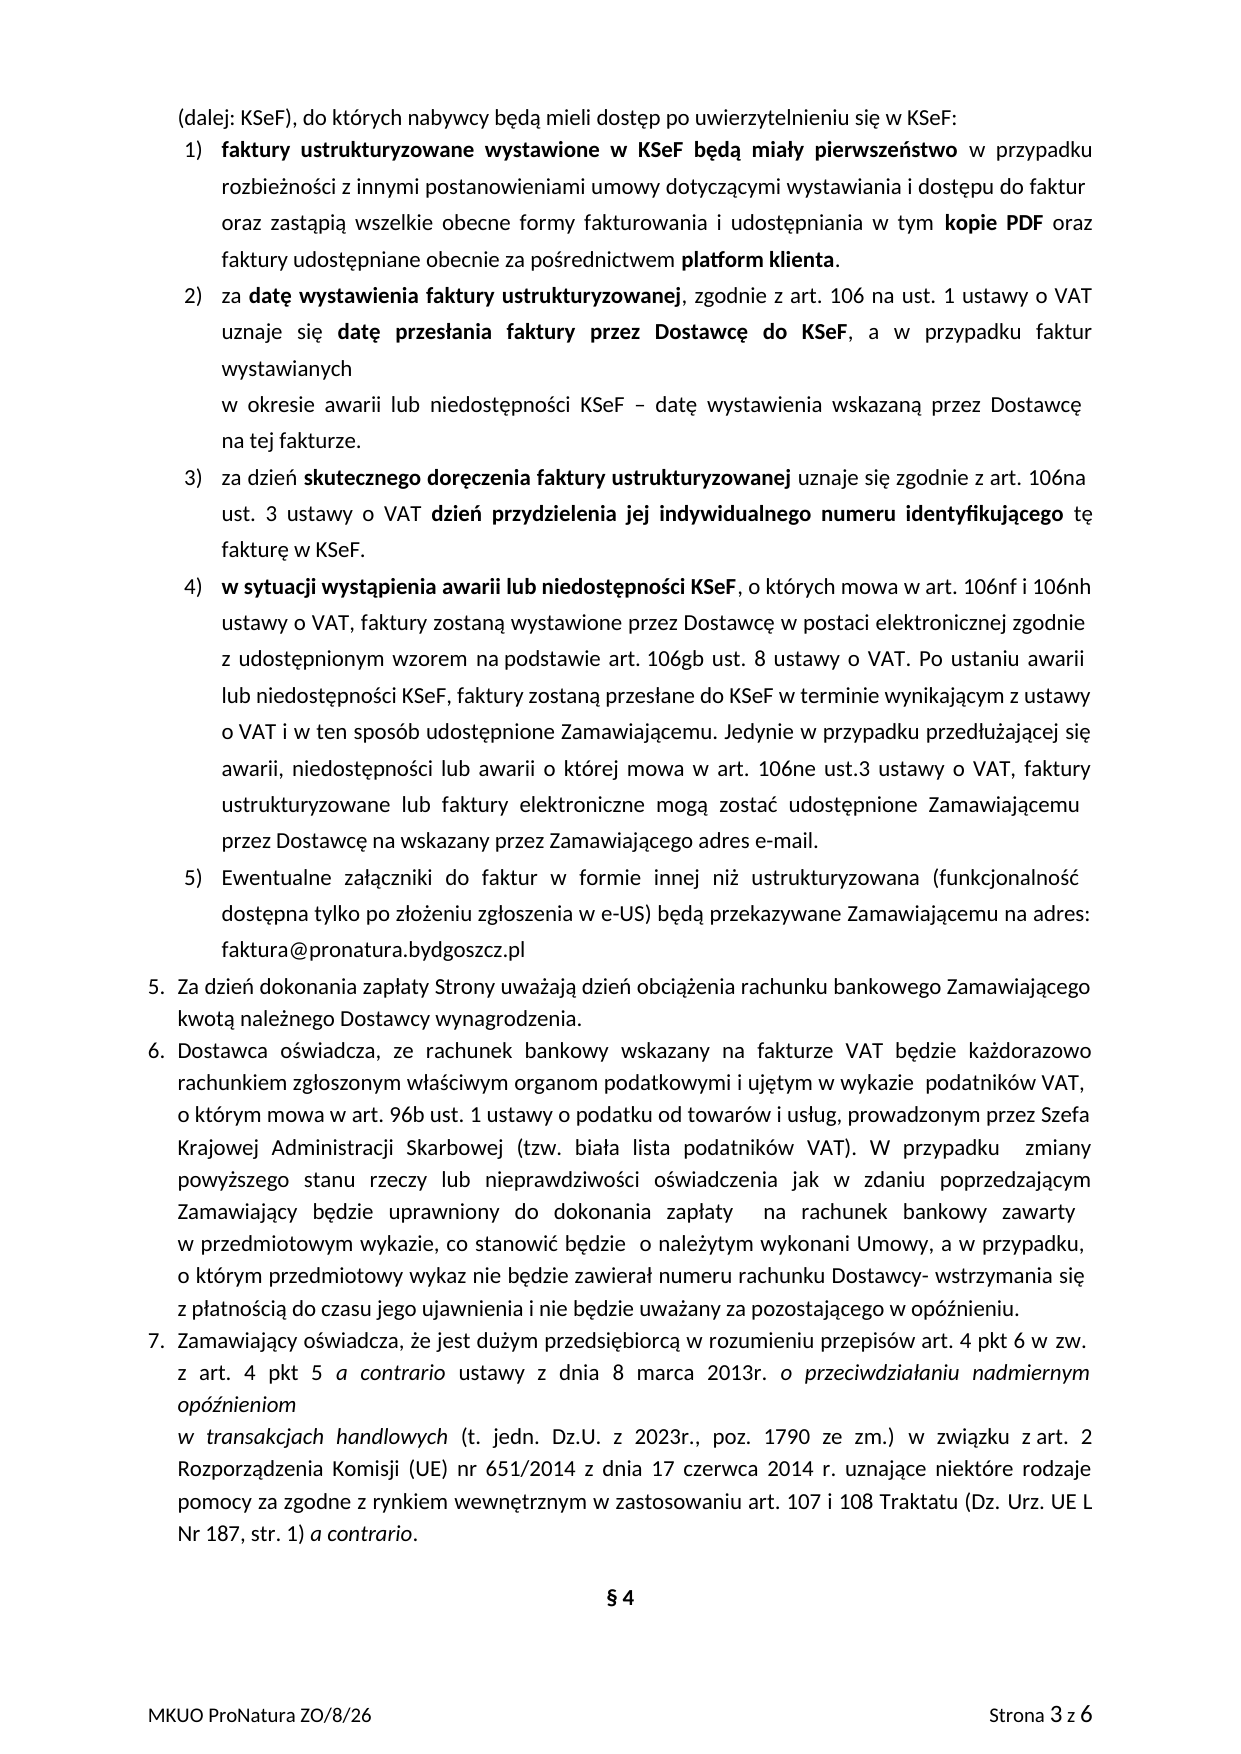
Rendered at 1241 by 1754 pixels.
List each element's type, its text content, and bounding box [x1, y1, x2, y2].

text § 4 [148, 1583, 1093, 1611]
list faktury ustrukturyzowane wystawione w KSeF będą miały pierwszeństwo w przypadku rozbieżności z innymi postanowieniami umowy dotyczącymi wystawiania i dostępu do faktur oraz zastąpią wszelkie obecne formy fakturowania i udostępniania w tym kopie PDF oraz faktury udostępniane obecnie za pośrednictwem platform klienta. [184, 136, 1093, 273]
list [148, 103, 1093, 131]
list Zamawiający oświadcza, że jest dużym przedsiębiorcą w rozumieniu przepisów art. 4 pkt 6 w zw. z art. 4 pkt 5 a contrario ustawy z dnia 8 marca 2013r. o przeciwdziałaniu nadmiernym opóźnieniom w transakcjach handlowych (t. jedn. Dz.U. z 2023r., poz. 1790 ze zm.) w związku z art. 2 Rozporządzenia Komisji (UE) nr 651/2014 z dnia 17 czerwca 2014 r. uznające niektóre rodzaje pomocy za zgodne z rynkiem wewnętrznym w zastosowaniu art. 107 i 108 Traktatu (Dz. Urz. UE L Nr 187, str. 1) a contrario. [148, 1326, 1093, 1547]
list w sytuacji wystąpienia awarii lub niedostępności KSeF, o których mowa w art. 106nf i 106nh ustawy o VAT, faktury zostaną wystawione przez Dostawcę w postaci elektronicznej zgodnie z udostępnionym wzorem na podstawie art. 106gb ust. 8 ustawy o VAT. Po ustaniu awarii lub niedostępności KSeF, faktury zostaną przesłane do KSeF w terminie wynikającym z ustawy o VAT i w ten sposób udostępnione Zamawiającemu. Jedynie w przypadku przedłużającej się awarii, niedostępności lub awarii o której mowa w art. 106ne ust.3 ustawy o VAT, faktury ustrukturyzowane lub faktury elektroniczne mogą zostać udostępnione Zamawiającemu przez Dostawcę na wskazany przez Zamawiającego adres e-mail. [184, 572, 1093, 854]
list Ewentualne załączniki do faktur w formie innej niż ustrukturyzowana (funkcjonalność dostępna tylko po złożeniu zgłoszenia w e-US) będą przekazywane Zamawiającemu na adres: faktura@pronatura.bydgoszcz.pl [184, 863, 1093, 963]
list Za dzień dokonania zapłaty Strony uważają dzień obciążenia rachunku bankowego Zamawiającego kwotą należnego Dostawcy wynagrodzenia. [148, 972, 1093, 1032]
list za dzień skutecznego doręczenia faktury ustrukturyzowanej uznaje się zgodnie z art. 106na ust. 3 ustawy o VAT dzień przydzielenia jej indywidualnego numeru identyfikującego tę fakturę w KSeF. [184, 463, 1093, 563]
list za datę wystawienia faktury ustrukturyzowanej, zgodnie z art. 106 na ust. 1 ustawy o VAT uznaje się datę przesłania faktury przez Dostawcę do KSeF, a w przypadku faktur wystawianych w okresie awarii lub niedostępności KSeF – datę wystawienia wskazaną przez Dostawcę na tej fakturze. [184, 281, 1093, 454]
list Dostawca oświadcza, ze rachunek bankowy wskazany na fakturze VAT będzie każdorazowo rachunkiem zgłoszonym właściwym organom podatkowymi i ujętym w wykazie podatników VAT, o którym mowa w art. 96b ust. 1 ustawy o podatku od towarów i usług, prowadzonym przez Szefa Krajowej Administracji Skarbowej (tzw. biała lista podatników VAT). W przypadku zmiany powyższego stanu rzeczy lub nieprawdziwości oświadczenia jak w zdaniu poprzedzającym Zamawiający będzie uprawniony do dokonania zapłaty na rachunek bankowy zawarty w przedmiotowym wykazie, co stanowić będzie o należytym wykonani Umowy, a w przypadku, o którym przedmiotowy wykaz nie będzie zawierał numeru rachunku Dostawcy- wstrzymania się z płatnością do czasu jego ujawnienia i nie będzie uważany za pozostającego w opóźnieniu. [148, 1036, 1093, 1322]
